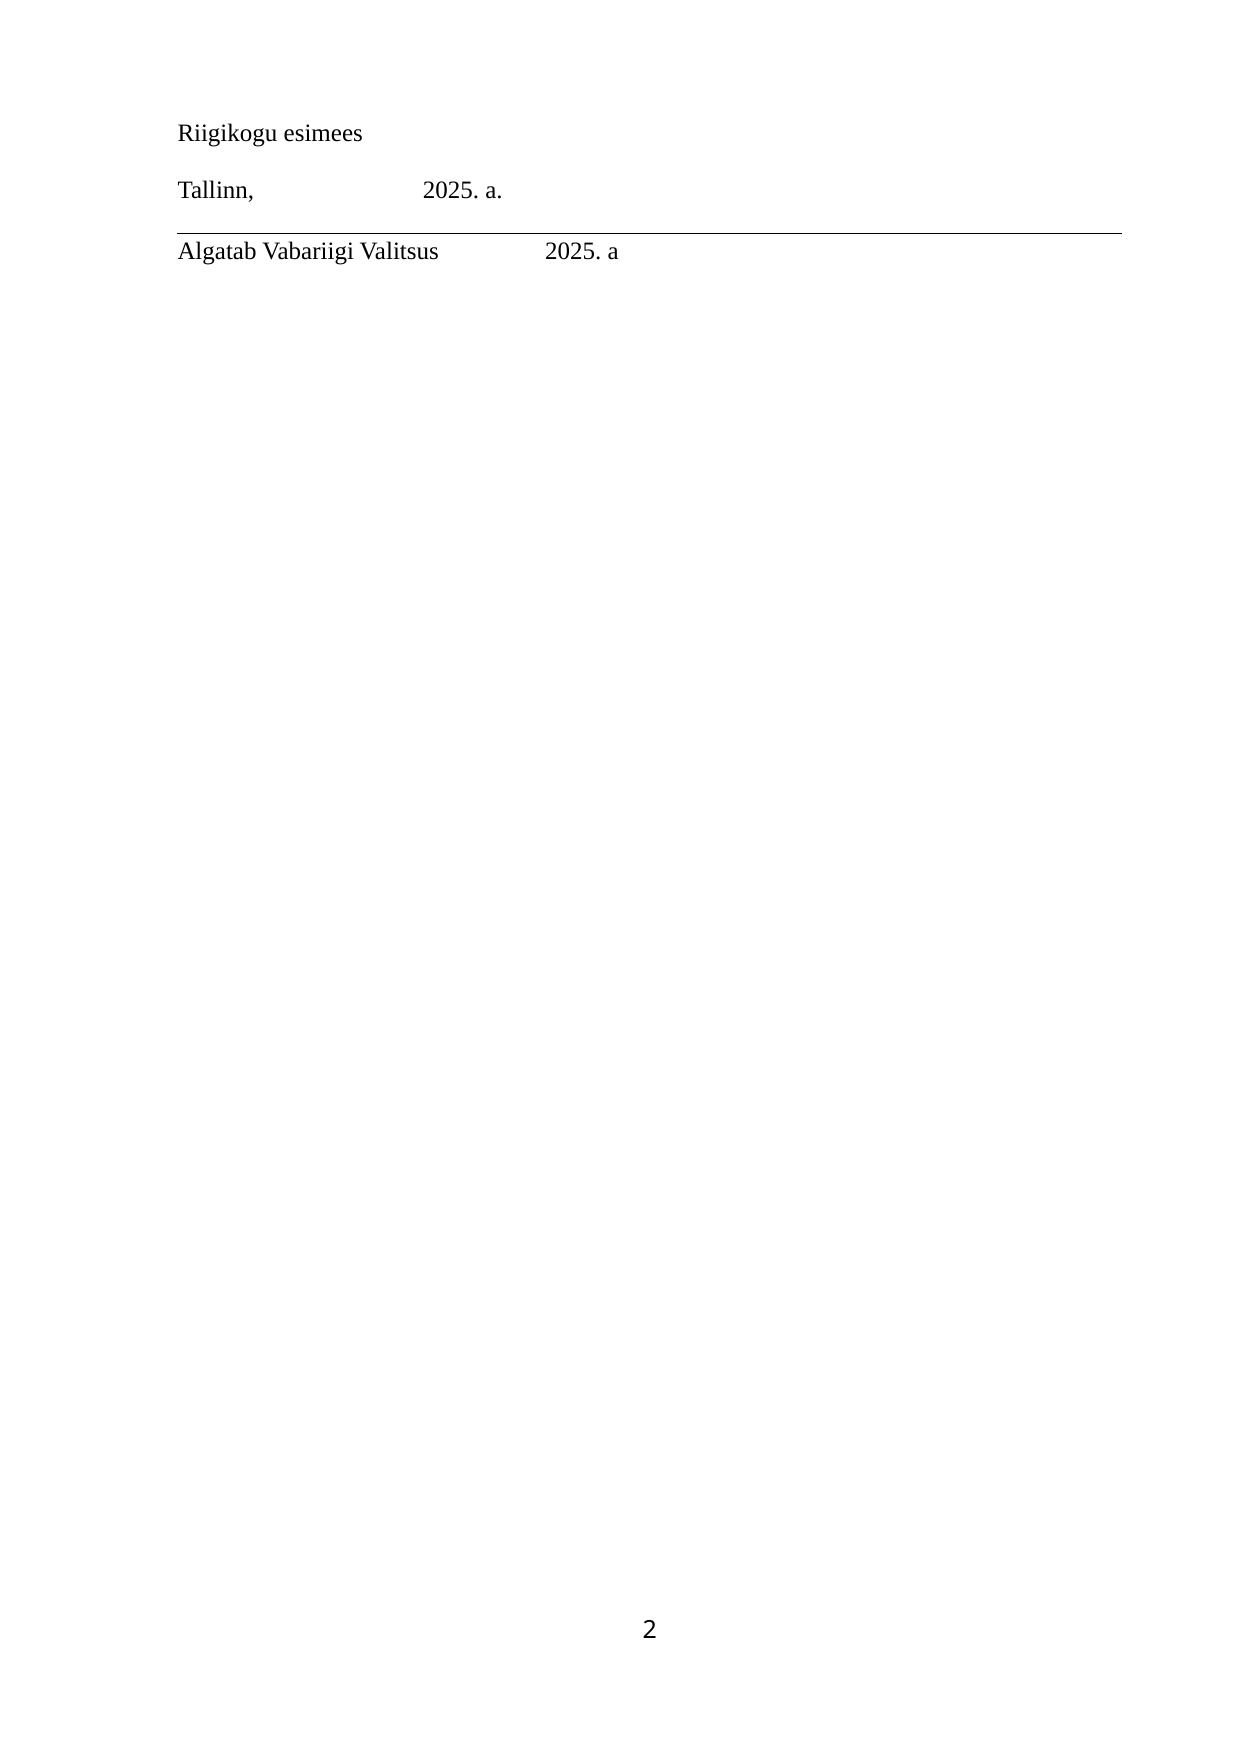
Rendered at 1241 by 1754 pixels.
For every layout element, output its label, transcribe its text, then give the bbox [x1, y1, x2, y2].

text Algatab Vabariigi Valitsus 2025. a [177, 234, 1122, 265]
text Riigikogu esimees [177, 118, 1122, 147]
text Tallinn, 2025. a. [177, 176, 1122, 204]
